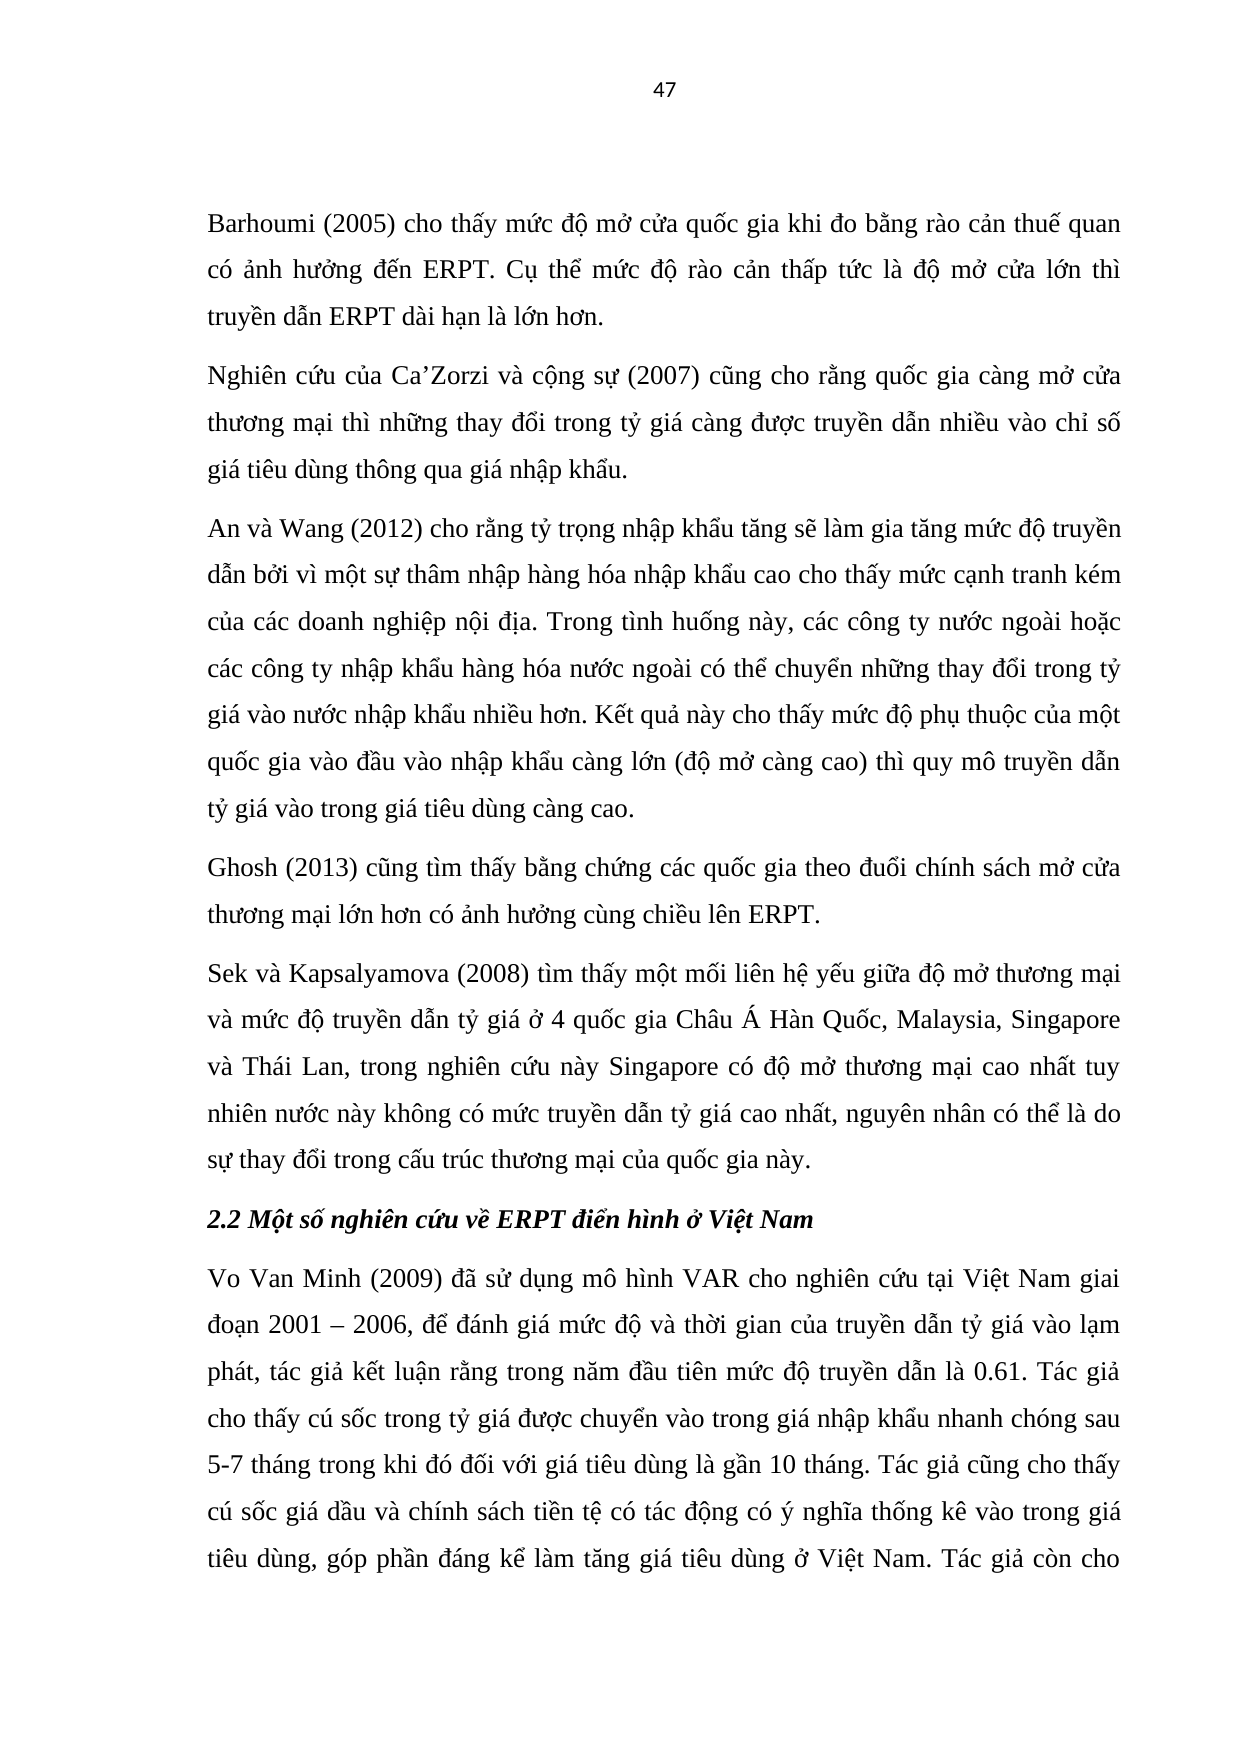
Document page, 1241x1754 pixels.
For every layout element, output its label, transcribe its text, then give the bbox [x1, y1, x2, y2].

text Barhoumi (2005) cho thấy mức độ mở cửa quốc gia khi đo bằng rào cản thuế quan có ảnh hưởng đến ERPT. Cụ thể mức độ rào cản thấp tức là độ mở cửa lớn thì truyền dẫn ERPT dài hạn là lớn hơn. [207, 207, 1122, 331]
text An và Wang (2012) cho rằng tỷ trọng nhập khẩu tăng sẽ làm gia tăng mức độ truyền dẫn bởi vì một sự thâm nhập hàng hóa nhập khẩu cao cho thấy mức cạnh tranh kém của các doanh nghiệp nội địa. Trong tình huống này, các công ty nước ngoài hoặc các công ty nhập khẩu hàng hóa nước ngoài có thể chuyển những thay đổi trong tỷ giá vào nước nhập khẩu nhiều hơn. Kết quả này cho thấy mức độ phụ thuộc của một quốc gia vào đầu vào nhập khẩu càng lớn (độ mở càng cao) thì quy mô truyền dẫn tỷ giá vào trong giá tiêu dùng càng cao. [207, 512, 1122, 823]
text Ghosh (2013) cũng tìm thấy bằng chứng các quốc gia theo đuổi chính sách mở cửa thương mại lớn hơn có ảnh hưởng cùng chiều lên ERPT. [207, 851, 1122, 929]
text Sek và Kapsalyamova (2008) tìm thấy một mối liên hệ yếu giữa độ mở thương mại và mức độ truyền dẫn tỷ giá ở 4 quốc gia Châu Á Hàn Quốc, Malaysia, Singapore và Thái Lan, trong nghiên cứu này Singapore có độ mở thương mại cao nhất tuy nhiên nước này không có mức truyền dẫn tỷ giá cao nhất, nguyên nhân có thể là do sự thay đổi trong cấu trúc thương mại của quốc gia này. [207, 957, 1122, 1175]
subtitle 2.2 Một số nghiên cứu về ERPT điển hình ở Việt Nam [207, 1203, 1122, 1234]
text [207, 1262, 1122, 1573]
text Nghiên cứu của Ca’Zorzi và cộng sự (2007) cũng cho rằng quốc gia càng mở cửa thương mại thì những thay đổi trong tỷ giá càng được truyền dẫn nhiều vào chỉ số giá tiêu dùng thông qua giá nhập khẩu. [207, 359, 1122, 484]
